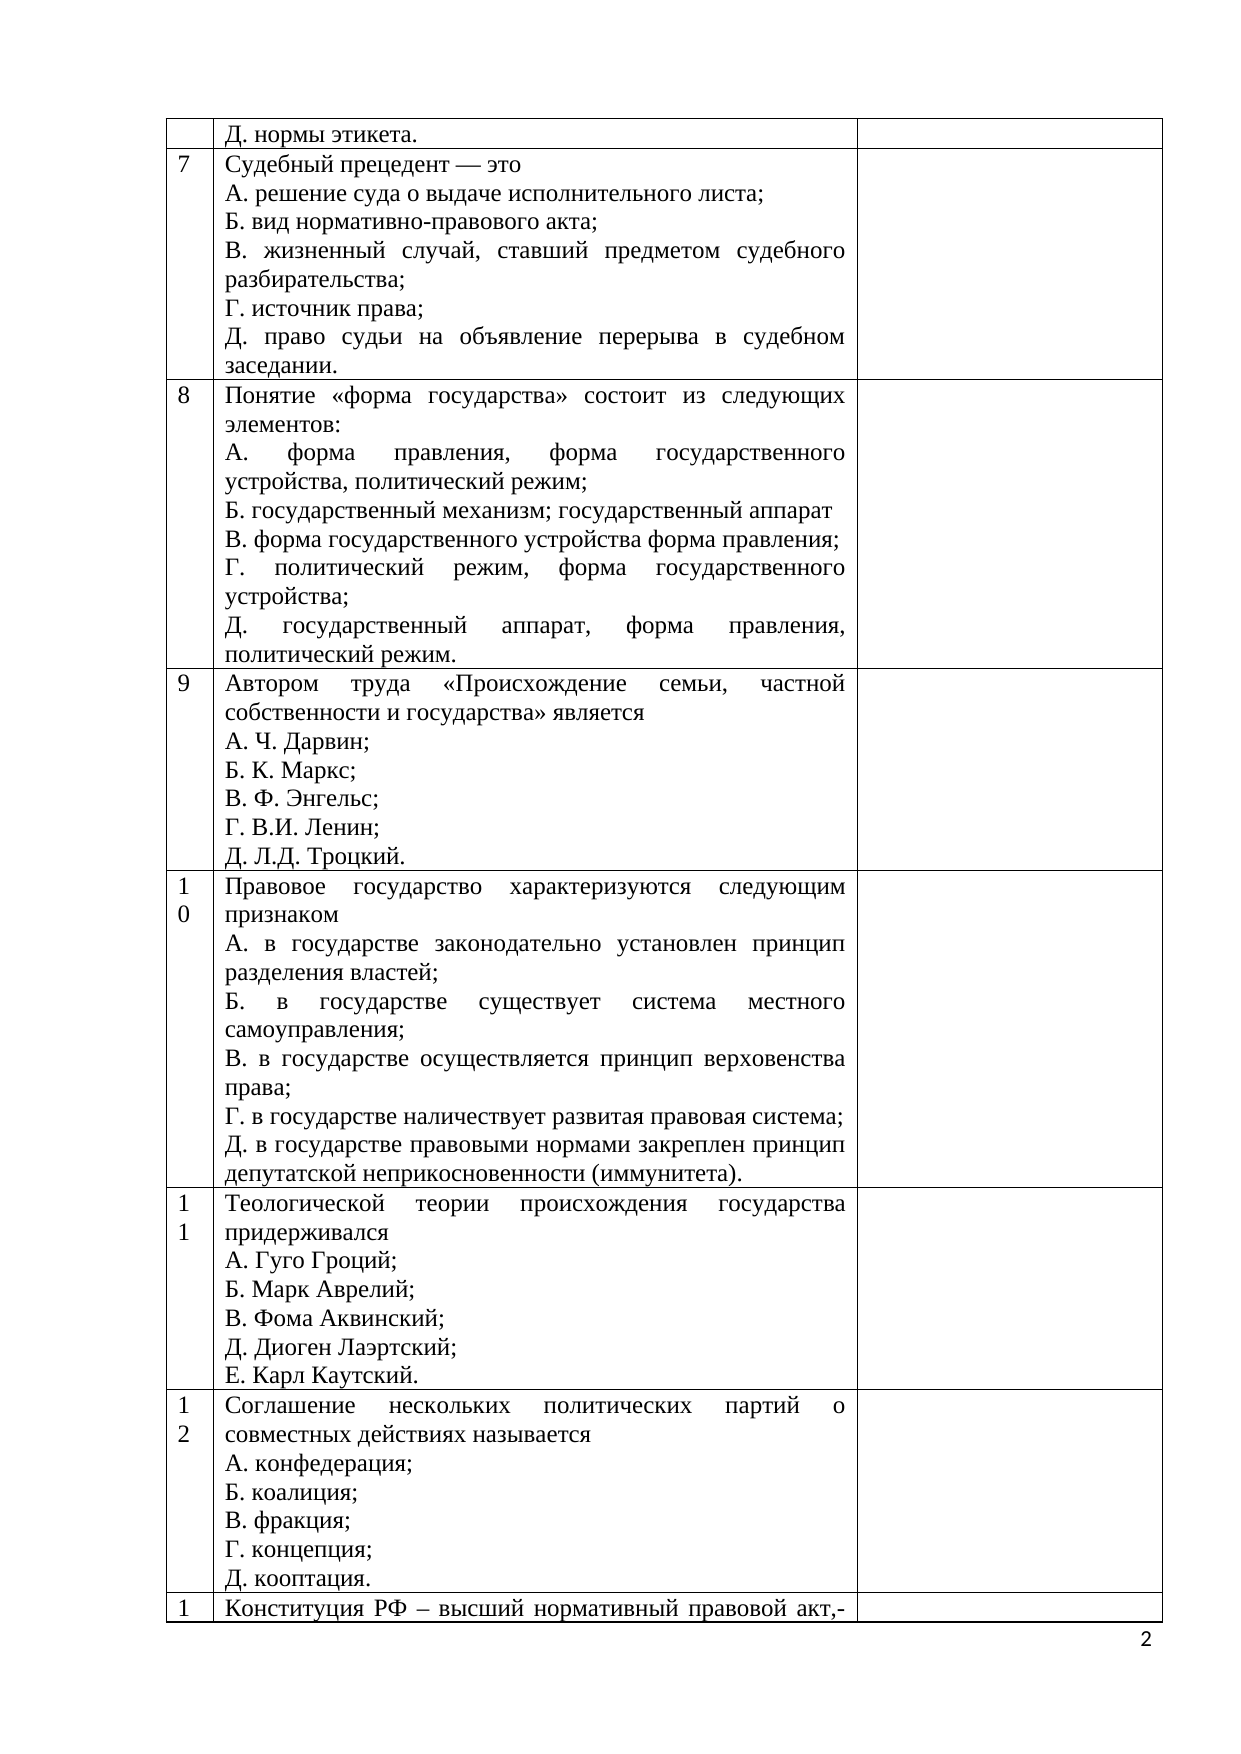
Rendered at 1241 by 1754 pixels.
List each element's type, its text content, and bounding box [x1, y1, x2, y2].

table_cell 12 [167, 1390, 213, 1592]
table_cell 11 [167, 1188, 213, 1389]
table_cell [858, 380, 1162, 667]
table_cell Судебный прецедент — это А. решение суда о выдаче исполнительного листа; Б. вид нормативно-правового акта; В. жизненный случай, ставший предметом судебного разбирательства; Г. источник права; Д. право судьи на объявление перерыва в судебном заседании. [214, 149, 857, 379]
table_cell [214, 1593, 857, 1621]
table_cell [858, 119, 1162, 148]
table_cell 9 [167, 669, 213, 870]
table_cell Автором труда «Происхождение семьи, частной собственности и государства» является А. Ч. Дарвин; Б. К. Маркс; В. Ф. Энгельс; Г. В.И. Ленин; Д. Л.Д. Троцкий. [214, 669, 857, 870]
table_cell [858, 1390, 1162, 1592]
table_cell Соглашение нескольких политических партий о совместных действиях называется А. конфедерация; Б. коалиция; В. фракция; Г. концепция; Д. кооптация. [214, 1390, 857, 1592]
table_cell [858, 149, 1162, 379]
table_cell 7 [167, 149, 213, 379]
table_cell Теологической теории происхождения государства придерживался А. Гуго Гроций; Б. Марк Аврелий; В. Фома Аквинский; Д. Диоген Лаэртский; Е. Карл Каутский. [214, 1188, 857, 1389]
table_cell Понятие «форма государства» состоит из следующих элементов: А. форма правления, форма государственного устройства, политический режим; Б. государственный механизм; государственный аппарат В. форма государственного устройства форма правления; Г. политический режим, форма государственного устройства; Д. государственный аппарат, форма правления, политический режим. [214, 380, 857, 667]
table_cell [858, 1188, 1162, 1389]
table_cell 13 [167, 1593, 213, 1621]
table_cell 10 [167, 871, 213, 1187]
table_cell 6 [167, 119, 213, 148]
table_cell [858, 669, 1162, 870]
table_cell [214, 119, 857, 148]
table_cell [858, 1593, 1162, 1621]
table_cell [858, 871, 1162, 1187]
table_cell 8 [167, 380, 213, 667]
table_cell Правовое государство характеризуются следующим признаком А. в государстве законодательно установлен принцип разделения властей; Б. в государстве существует система местного самоуправления; В. в государстве осуществляется принцип верховенства права; Г. в государстве наличествует развитая правовая система; Д. в государстве правовыми нормами закреплен принцип депутатской неприкосновенности (иммунитета). [214, 871, 857, 1187]
